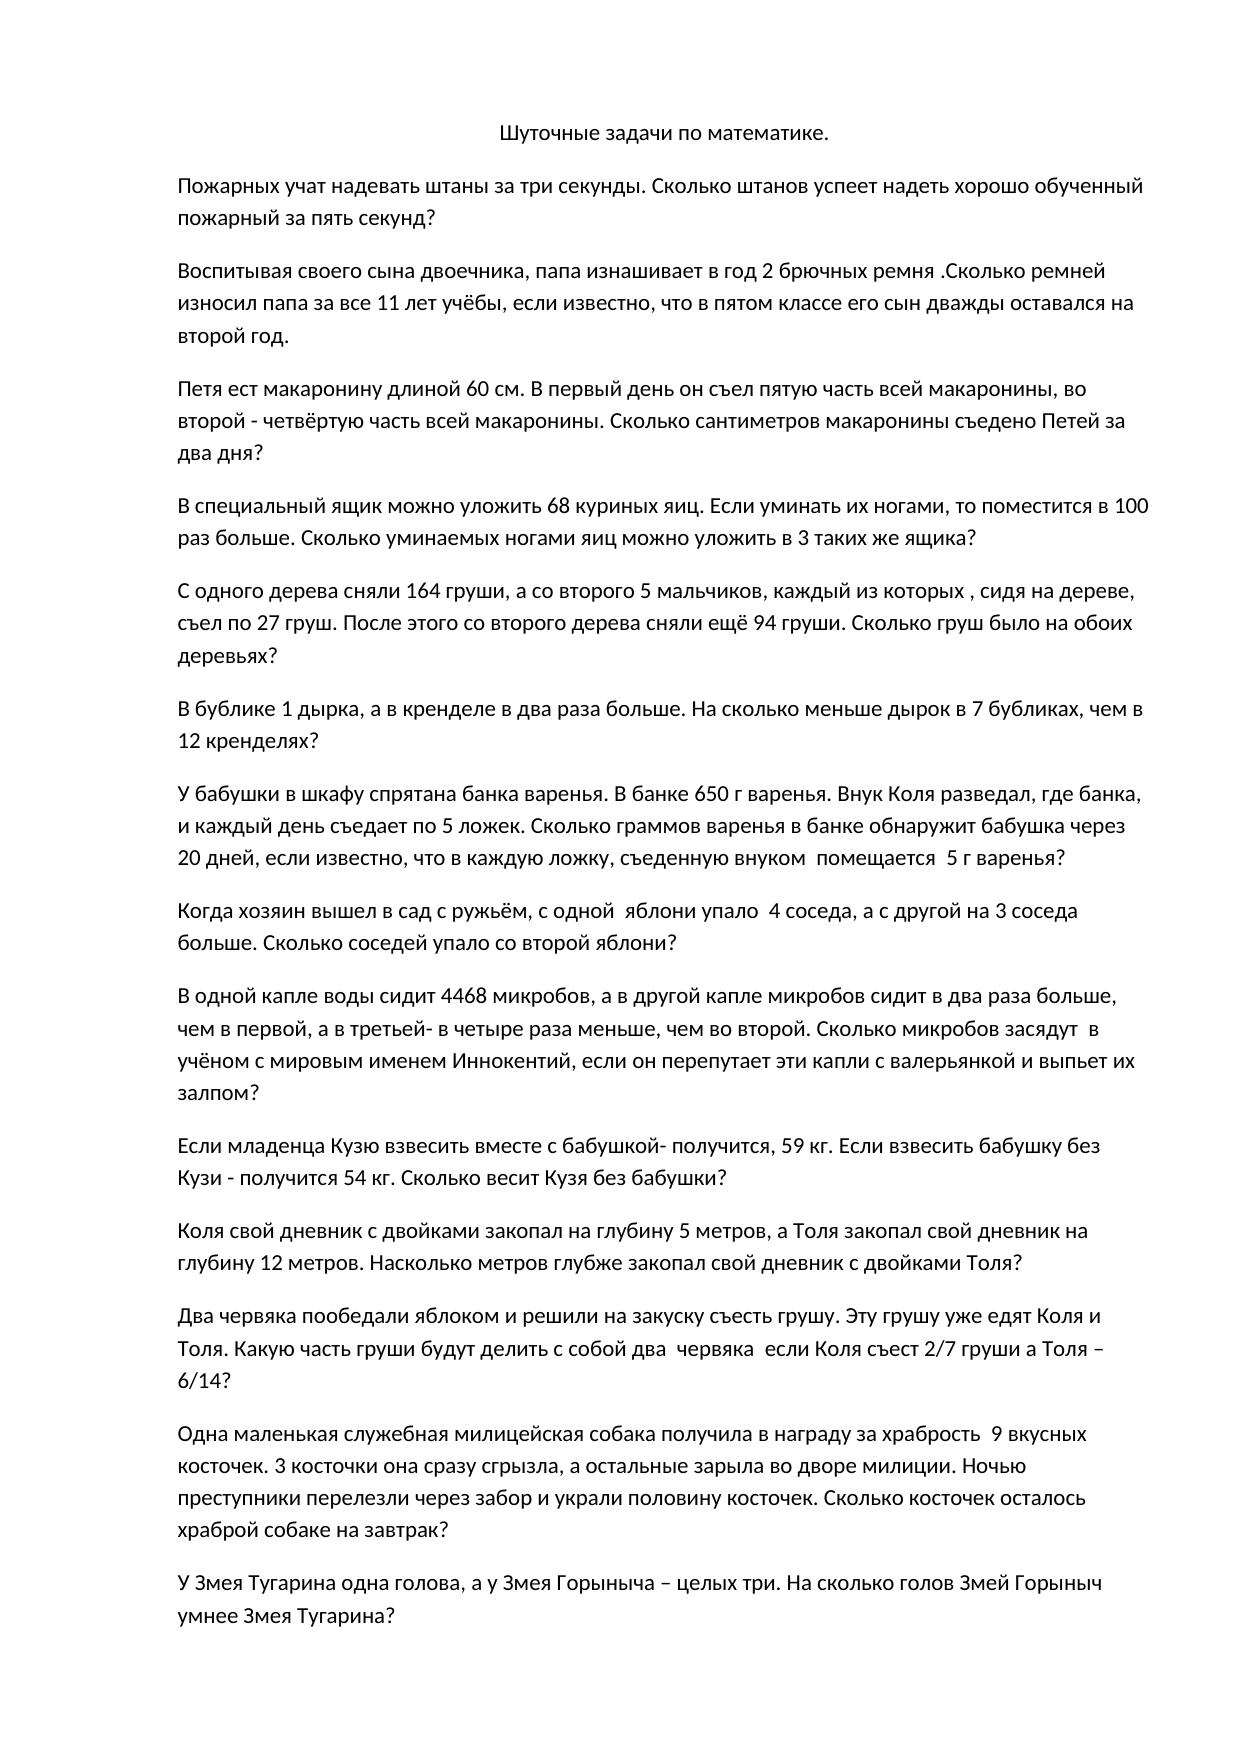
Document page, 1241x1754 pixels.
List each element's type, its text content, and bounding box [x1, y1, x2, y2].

text С одного дерева сняли 164 груши, а со второго 5 мальчиков, каждый из которых , сидя на дереве, съел по 27 груш. После этого со второго дерева сняли ещё 94 груши. Сколько груш было на обоих деревьях? [177, 576, 1152, 669]
text Шуточные задачи по математике. [177, 118, 1152, 146]
text У бабушки в шкафу спрятана банка варенья. В банке варенья. Внук Коля разведал, где банка, и каждый день съедает по 5 ложек. Сколько граммов варенья в банке обнаружит бабушка через 20 дней, если известно, что в каждую ложку, съеденную внуком помещается варенья? [177, 779, 1152, 871]
text В специальный ящик можно уложить 68 куриных яиц. Если уминать их ногами, то поместится в 100 раз больше. Сколько уминаемых ногами яиц можно уложить в 3 таких же ящика? [177, 491, 1152, 551]
text Воспитывая своего сына двоечника, папа изнашивает в год 2 брючных ремня .Сколько ремней износил папа за все 11 лет учёбы, если известно, что в пятом классе его сын дважды оставался на второй год. [177, 256, 1152, 349]
text Два червяка пообедали яблоком и решили на закуску съесть грушу. Эту грушу уже едят Коля и Толя. Какую часть груши будут делить с собой два червяка если Коля съест 2/7 груши а Толя – 6/14? [177, 1302, 1152, 1394]
text В бублике 1 дырка, а в кренделе в два раза больше. На сколько меньше дырок в 7 бубликах, чем в 12 кренделях? [177, 694, 1152, 754]
text В одной капле воды сидит 4468 микробов, а в другой капле микробов сидит в два раза больше, чем в первой, а в третьей- в четыре раза меньше, чем во второй. Сколько микробов засядут в учёном с мировым именем Иннокентий, если он перепутает эти капли с валерьянкой и выпьет их залпом? [177, 982, 1152, 1106]
text Если младенца Кузю взвесить вместе с бабушкой- получится, . Если взвесить бабушку без Кузи - получится . Сколько весит Кузя без бабушки? [177, 1131, 1152, 1191]
text Петя ест макаронину длиной . В первый день он съел пятую часть всей макаронины, во второй - четвёртую часть всей макаронины. Сколько сантиметров макаронины съедено Петей за два дня? [177, 374, 1152, 466]
text Одна маленькая служебная милицейская собака получила в награду за храбрость 9 вкусных косточек. 3 косточки она сразу сгрызла, а остальные зарыла во дворе милиции. Ночью преступники перелезли через забор и украли половину косточек. Сколько косточек осталось храброй собаке на завтрак? [177, 1419, 1152, 1543]
text Когда хозяин вышел в сад с ружьём, с одной яблони упало 4 соседа, а с другой на 3 соседа больше. Сколько соседей упало со второй яблони? [177, 896, 1152, 957]
text Пожарных учат надевать штаны за три секунды. Сколько штанов успеет надеть хорошо обученный пожарный за пять секунд? [177, 171, 1152, 231]
text У Змея Тугарина одна голова, а у Змея Горыныча – целых три. На сколько голов Змей Горыныч умнее Змея Тугарина? [177, 1568, 1152, 1629]
text Коля свой дневник с двойками закопал на глубину а Толя закопал свой дневник на глубину . Насколько метров глубже закопал свой дневник с двойками Толя? [177, 1216, 1152, 1277]
